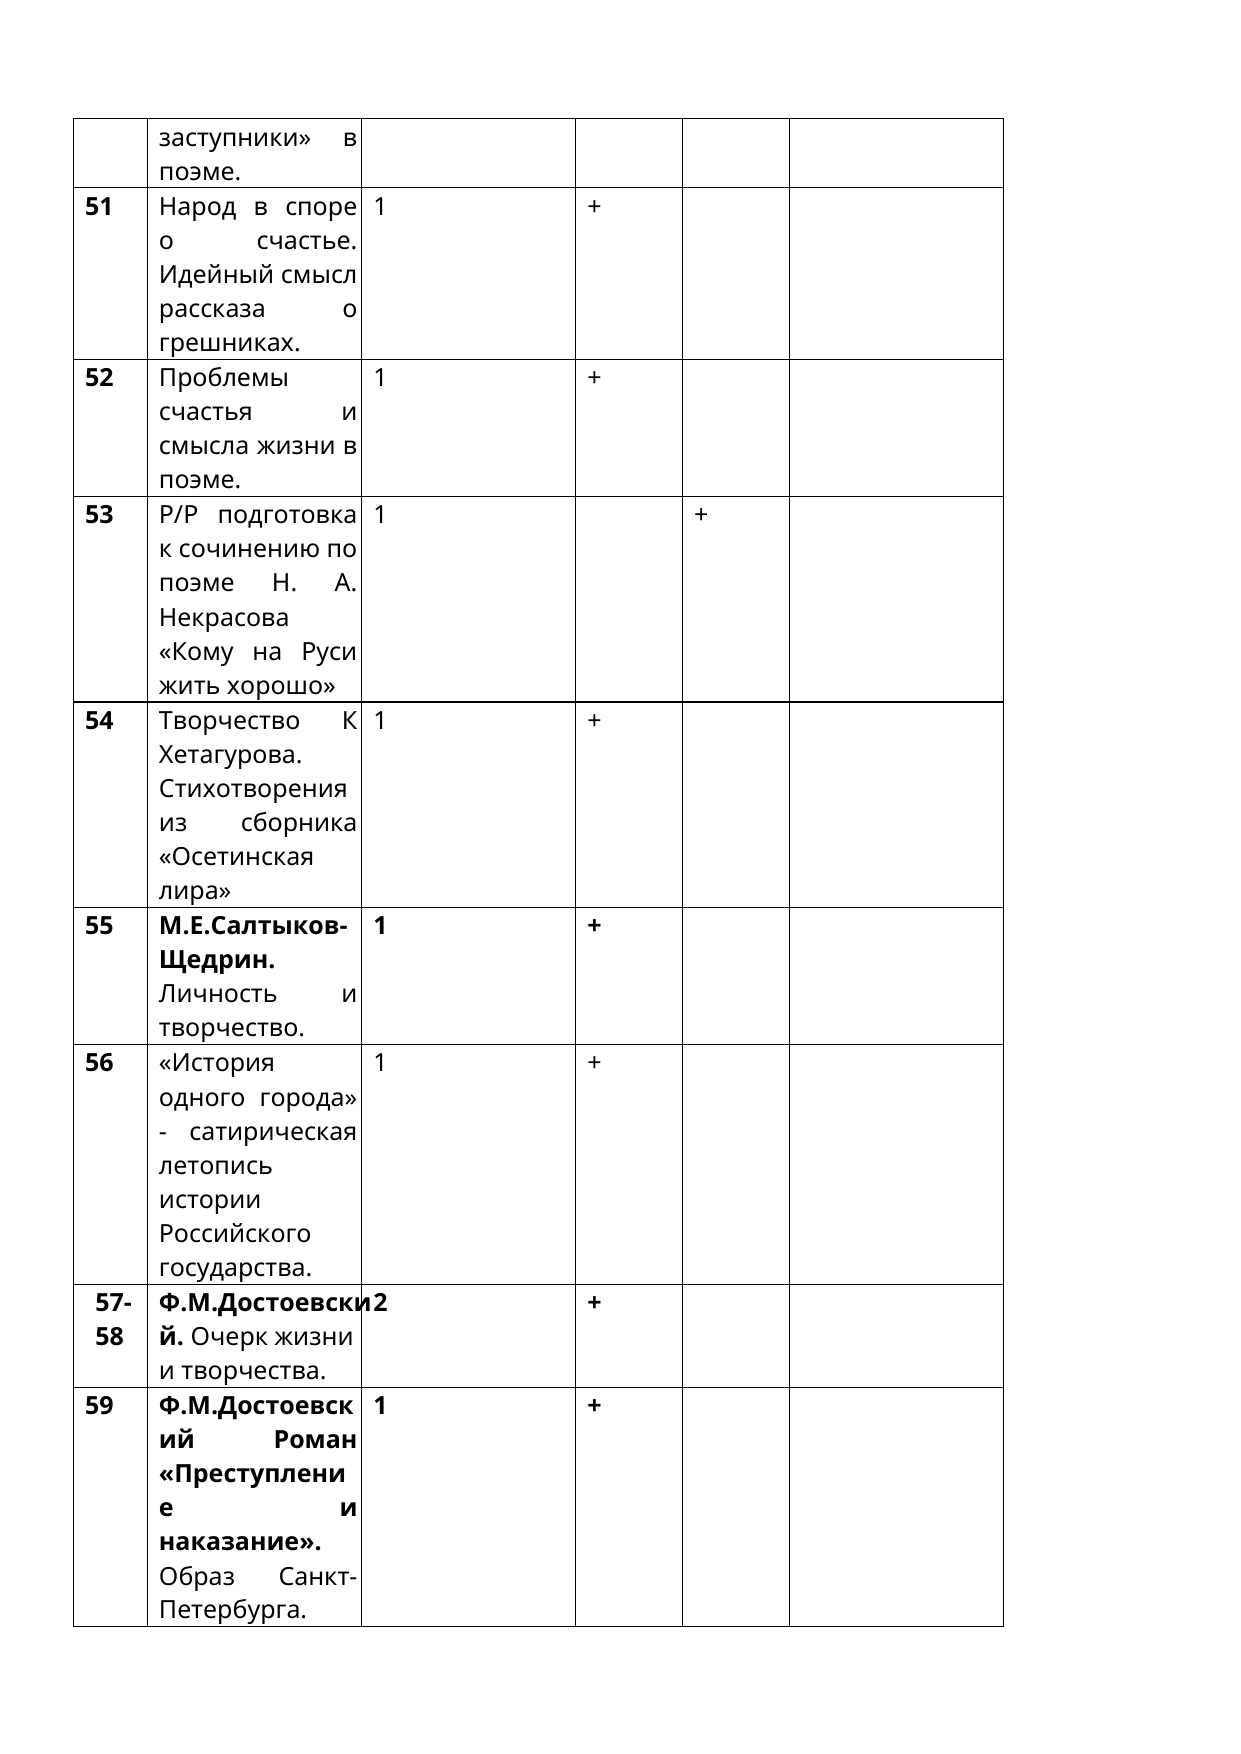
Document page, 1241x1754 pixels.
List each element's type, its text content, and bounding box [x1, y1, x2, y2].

table_cell 1 [362, 1045, 575, 1283]
table_cell 54 [74, 703, 147, 907]
table_cell [790, 188, 1003, 359]
table_cell 51 [74, 188, 147, 359]
table_cell Народ в споре о счастье. Идейный смысл рассказа о грешниках. [148, 188, 361, 359]
table_cell [683, 1045, 789, 1283]
table_cell 1 [362, 188, 575, 359]
table_cell + [576, 360, 682, 496]
table_cell + [576, 1388, 682, 1626]
table_cell Проблемы счастья и смысла жизни в поэме. [148, 360, 361, 496]
table_cell 2 [362, 1285, 575, 1387]
table_cell + [576, 188, 682, 359]
table_cell + [576, 1285, 682, 1387]
table_cell [790, 360, 1003, 496]
table_cell [790, 703, 1003, 907]
table_cell Ф.М.Достоевский Роман «Преступление и наказание». Образ Санкт-Петербурга. [148, 1388, 361, 1626]
table_cell [790, 1388, 1003, 1626]
table_cell 55 [74, 908, 147, 1044]
table_cell 56 [74, 1045, 147, 1283]
table_cell 1 [362, 703, 575, 907]
table_cell 1 [362, 497, 575, 701]
table_cell + [576, 908, 682, 1044]
table_cell 59 [74, 1388, 147, 1626]
table_cell 1 [362, 360, 575, 496]
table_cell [148, 119, 361, 187]
table_cell [683, 360, 789, 496]
table_cell + [683, 497, 789, 701]
table_cell [790, 497, 1003, 701]
table_cell [790, 119, 1003, 187]
table_cell 53 [74, 497, 147, 701]
table_cell [790, 1045, 1003, 1283]
table_cell Р/Р подготовка к сочинению по поэме Н. А. Некрасова «Кому на Руси жить хорошо» [148, 497, 361, 701]
table_cell Ф.М.Достоевский. Очерк жизни и творчества. [148, 1285, 361, 1387]
table_cell [683, 703, 789, 907]
table_cell 57-58 [74, 1285, 147, 1387]
table_cell М.Е.Салтыков-Щедрин. Личность и творчество. [148, 908, 361, 1044]
table_cell [576, 497, 682, 701]
table_cell + [576, 703, 682, 907]
table_cell 50 [74, 119, 147, 187]
table_cell 52 [74, 360, 147, 496]
table_cell 1 [362, 1388, 575, 1626]
table_cell [683, 1285, 789, 1387]
table_cell [683, 1388, 789, 1626]
table_cell [790, 1285, 1003, 1387]
table_cell [683, 188, 789, 359]
table_cell + [576, 1045, 682, 1283]
table_cell [790, 908, 1003, 1044]
table_cell Творчество К Хетагурова. Стихотворения из сборника «Осетинская лира» [148, 703, 361, 907]
table_cell [683, 908, 789, 1044]
table_cell «История одного города» - сатирическая летопись истории Российского государства. [148, 1045, 361, 1283]
table_cell [683, 119, 789, 187]
table_cell 1 [362, 908, 575, 1044]
table_cell + [576, 119, 682, 187]
table_cell 1 [362, 119, 575, 187]
